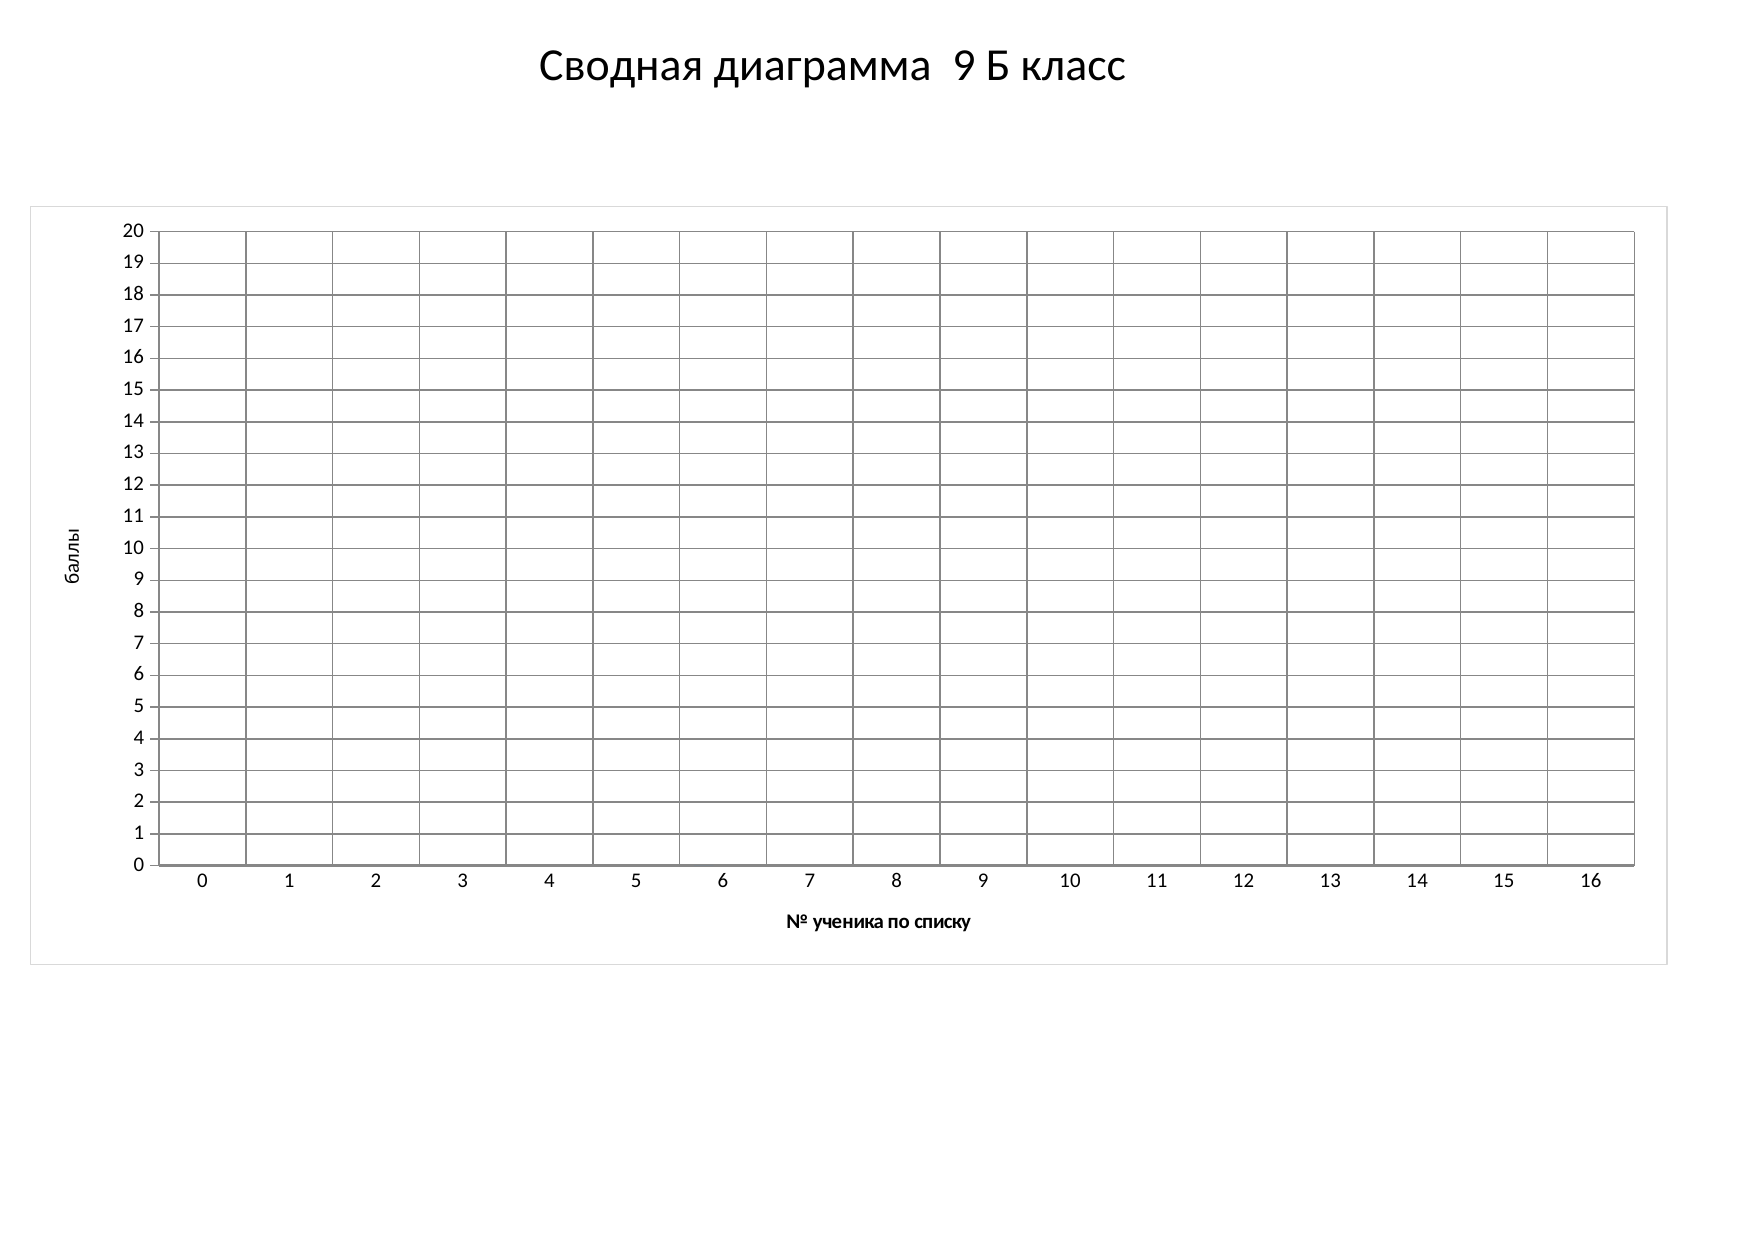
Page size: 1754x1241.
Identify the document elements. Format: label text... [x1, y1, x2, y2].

text Сводная диаграмма 9 Б класс [29, 35, 1636, 91]
